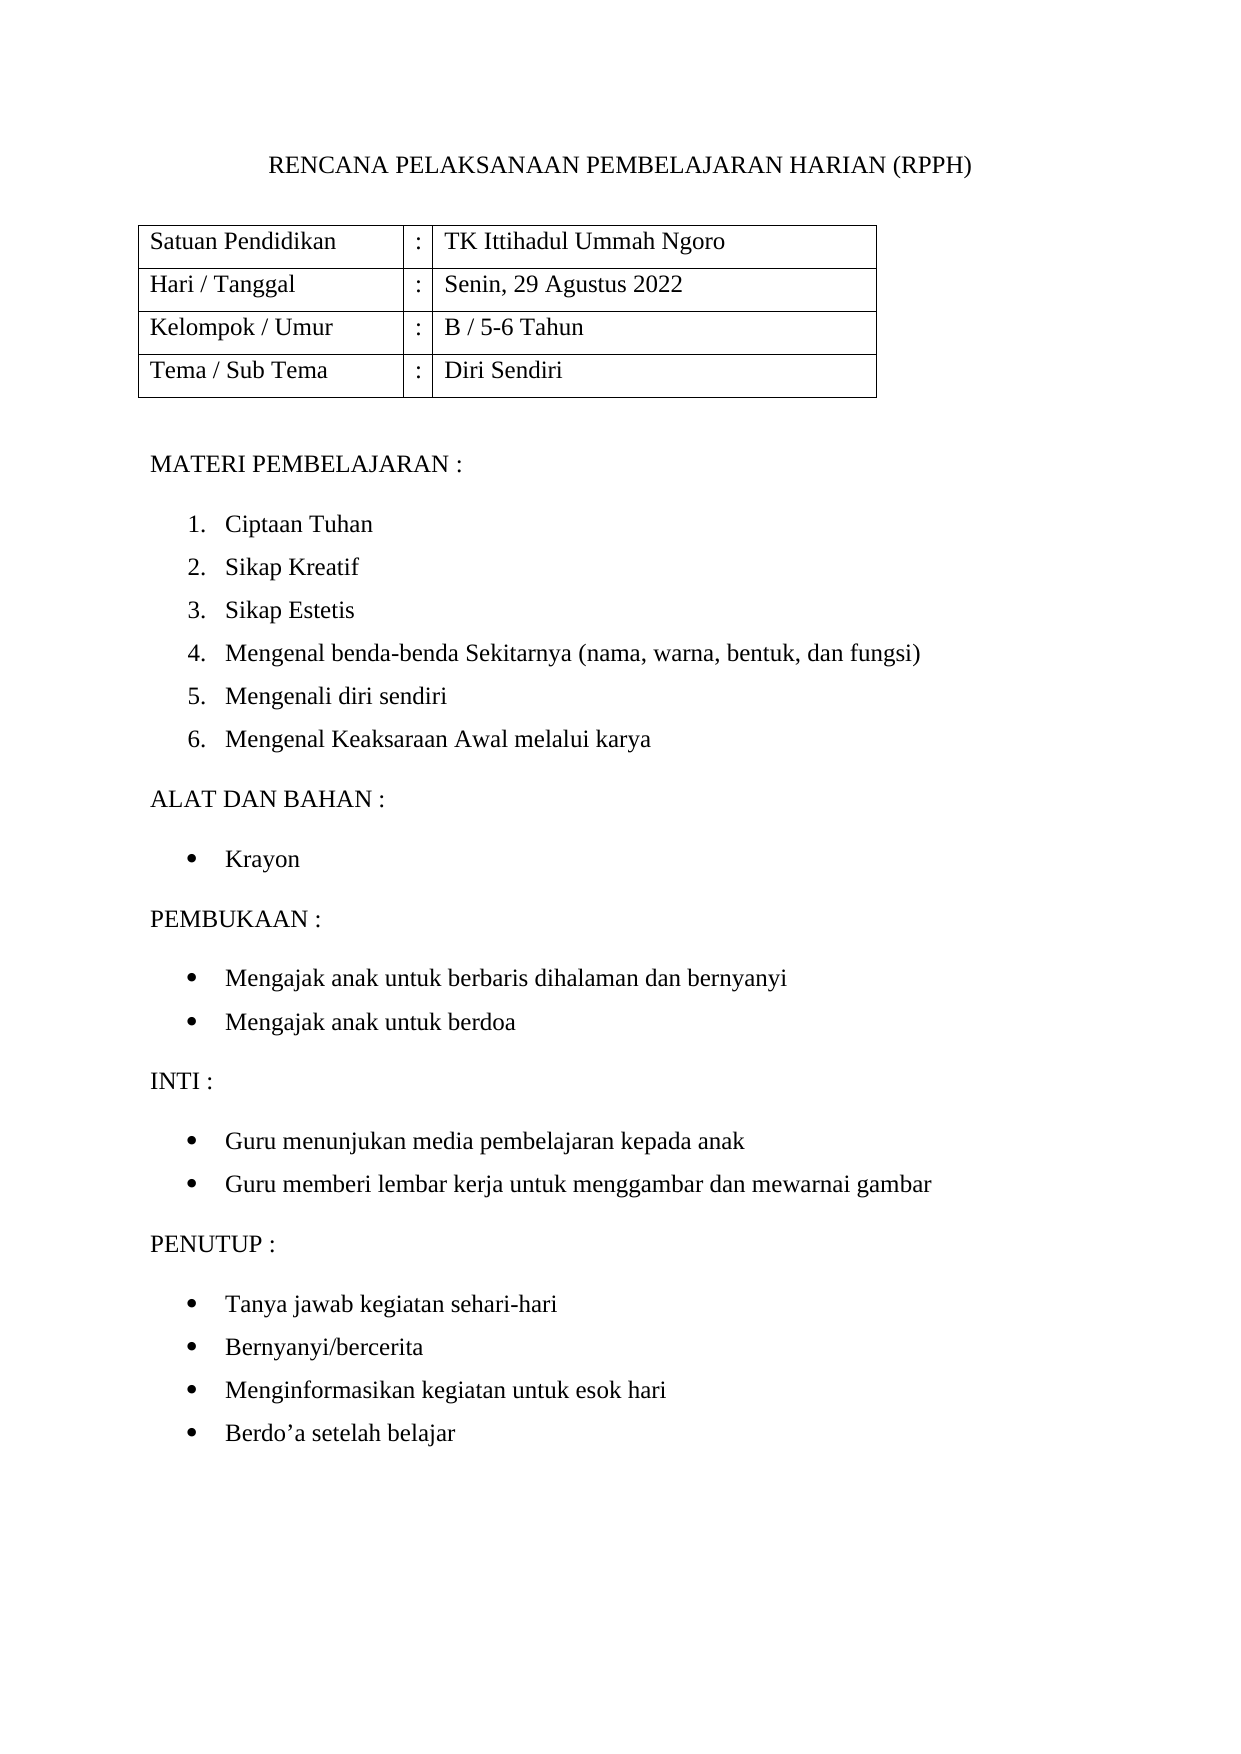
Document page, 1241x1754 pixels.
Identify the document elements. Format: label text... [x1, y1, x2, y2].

list Mengenal benda-benda Sekitarnya (nama, warna, bentuk, dan fungsi) [187, 638, 1090, 667]
text PEMBUKAAN : [150, 904, 1090, 932]
table_cell : [404, 269, 432, 311]
list Bernyanyi/bercerita [187, 1332, 1090, 1361]
list Sikap Kreatif [187, 552, 1090, 581]
table_cell : [404, 312, 432, 354]
table_cell Diri Sendiri [433, 355, 876, 397]
list Berdo’a setelah belajar [187, 1418, 1090, 1447]
table_cell Senin, 29 Agustus 2022 [433, 269, 876, 311]
text PENUTUP : [150, 1229, 1090, 1258]
table_header : [404, 226, 432, 268]
table_cell Tema / Sub Tema [139, 355, 403, 397]
table_cell : [404, 355, 432, 397]
list Ciptaan Tuhan [187, 509, 1090, 537]
list Mengajak anak untuk berbaris dihalaman dan bernyanyi [187, 963, 1090, 992]
text INTI : [150, 1066, 1090, 1095]
list Guru memberi lembar kerja untuk menggambar dan mewarnai gambar [187, 1169, 1090, 1198]
table_cell B / 5-6 Tahun [433, 312, 876, 354]
list Krayon [187, 844, 1090, 873]
text ALAT DAN BAHAN : [150, 784, 1090, 813]
list Guru menunjukan media pembelajaran kepada anak [187, 1126, 1090, 1155]
text RENCANA PELAKSANAAN PEMBELAJARAN HARIAN (RPPH) [150, 150, 1090, 179]
list Mengajak anak untuk berdoa [187, 1007, 1090, 1035]
list Sikap Estetis [187, 595, 1090, 624]
list Mengenal Keaksaraan Awal melalui karya [187, 724, 1090, 753]
text MATERI PEMBELAJARAN : [150, 449, 1090, 478]
list Tanya jawab kegiatan sehari-hari [187, 1289, 1090, 1318]
list Menginformasikan kegiatan untuk esok hari [187, 1375, 1090, 1404]
table_cell Hari / Tanggal [139, 269, 403, 311]
table_header Satuan Pendidikan [139, 226, 403, 268]
table_header TK Ittihadul Ummah Ngoro [433, 226, 876, 268]
table_cell Kelompok / Umur [139, 312, 403, 354]
list Mengenali diri sendiri [187, 681, 1090, 710]
